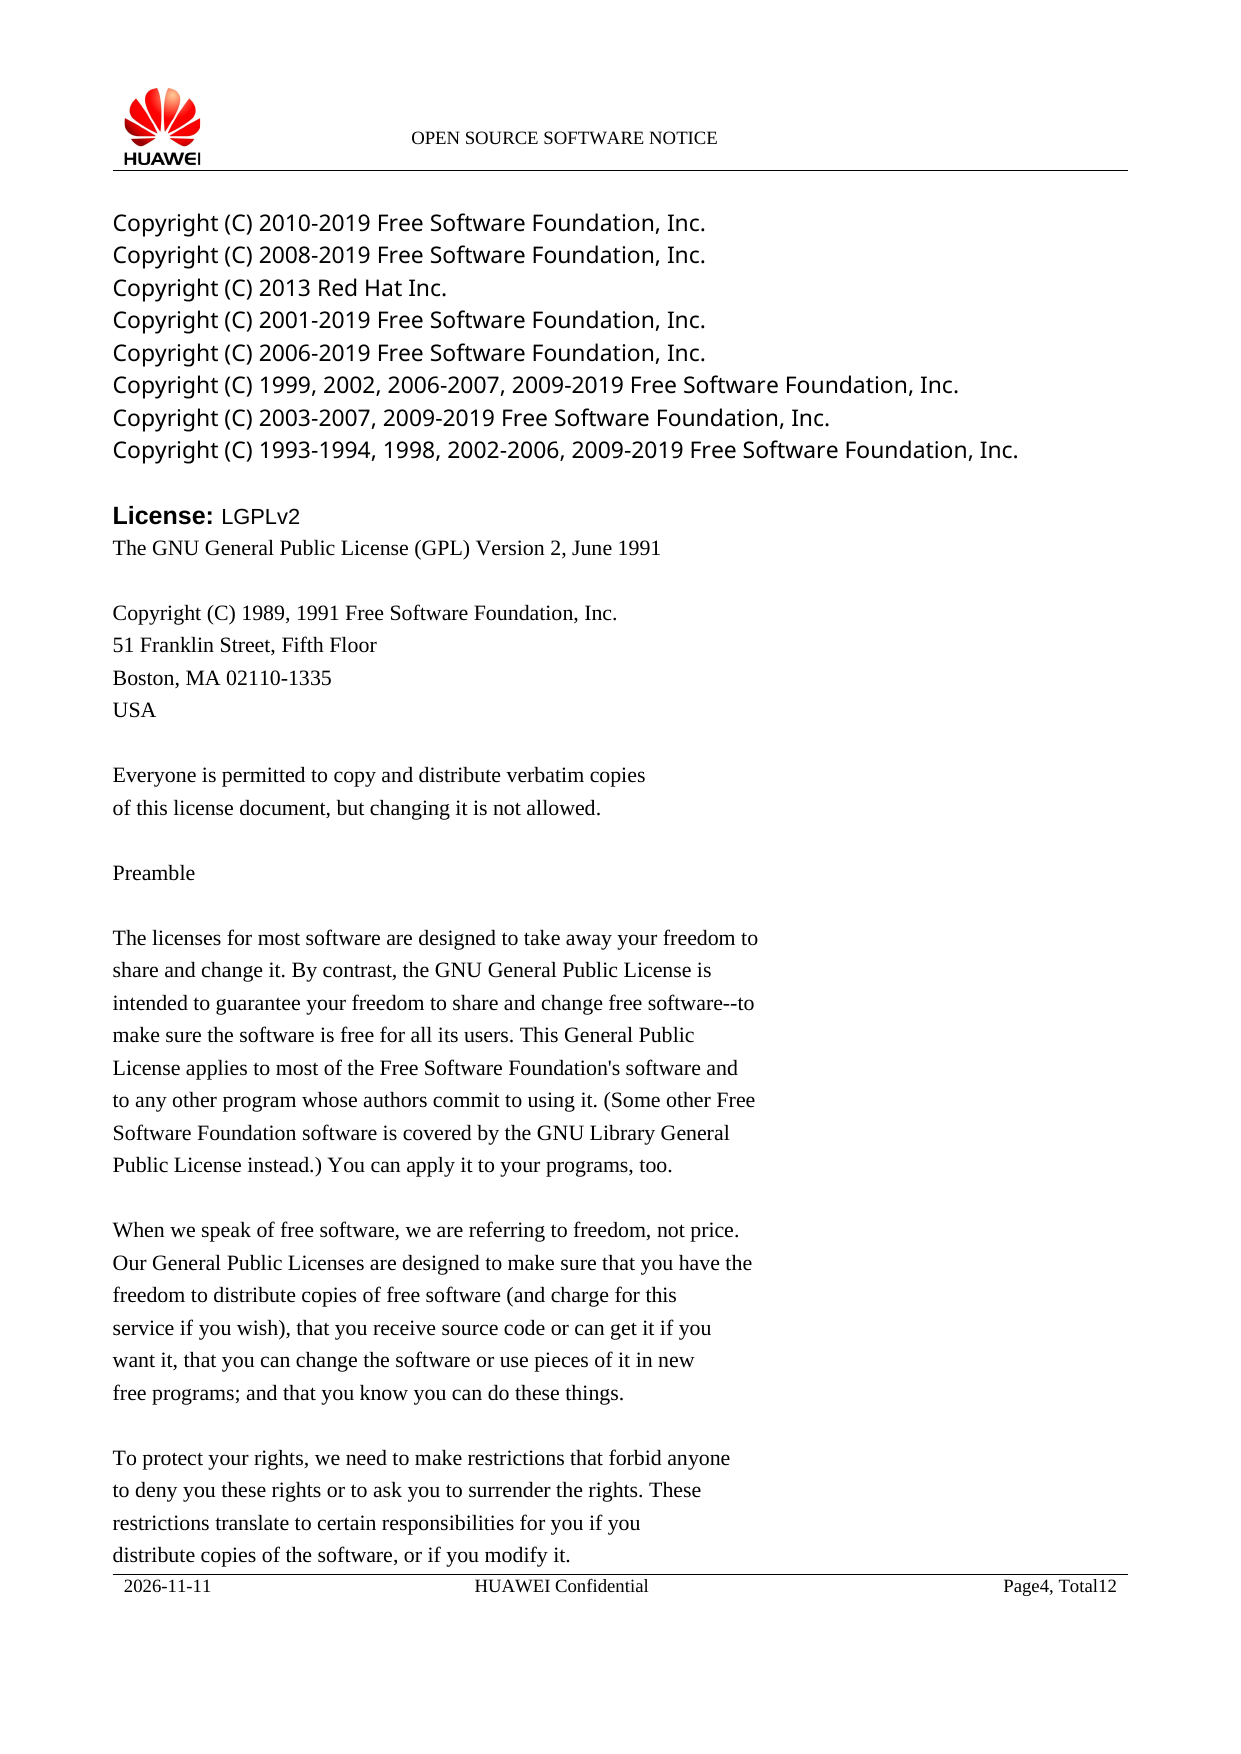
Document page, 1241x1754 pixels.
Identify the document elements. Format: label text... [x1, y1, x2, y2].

text License: LGPLv2 [112, 499, 1128, 531]
picture [124, 88, 201, 165]
